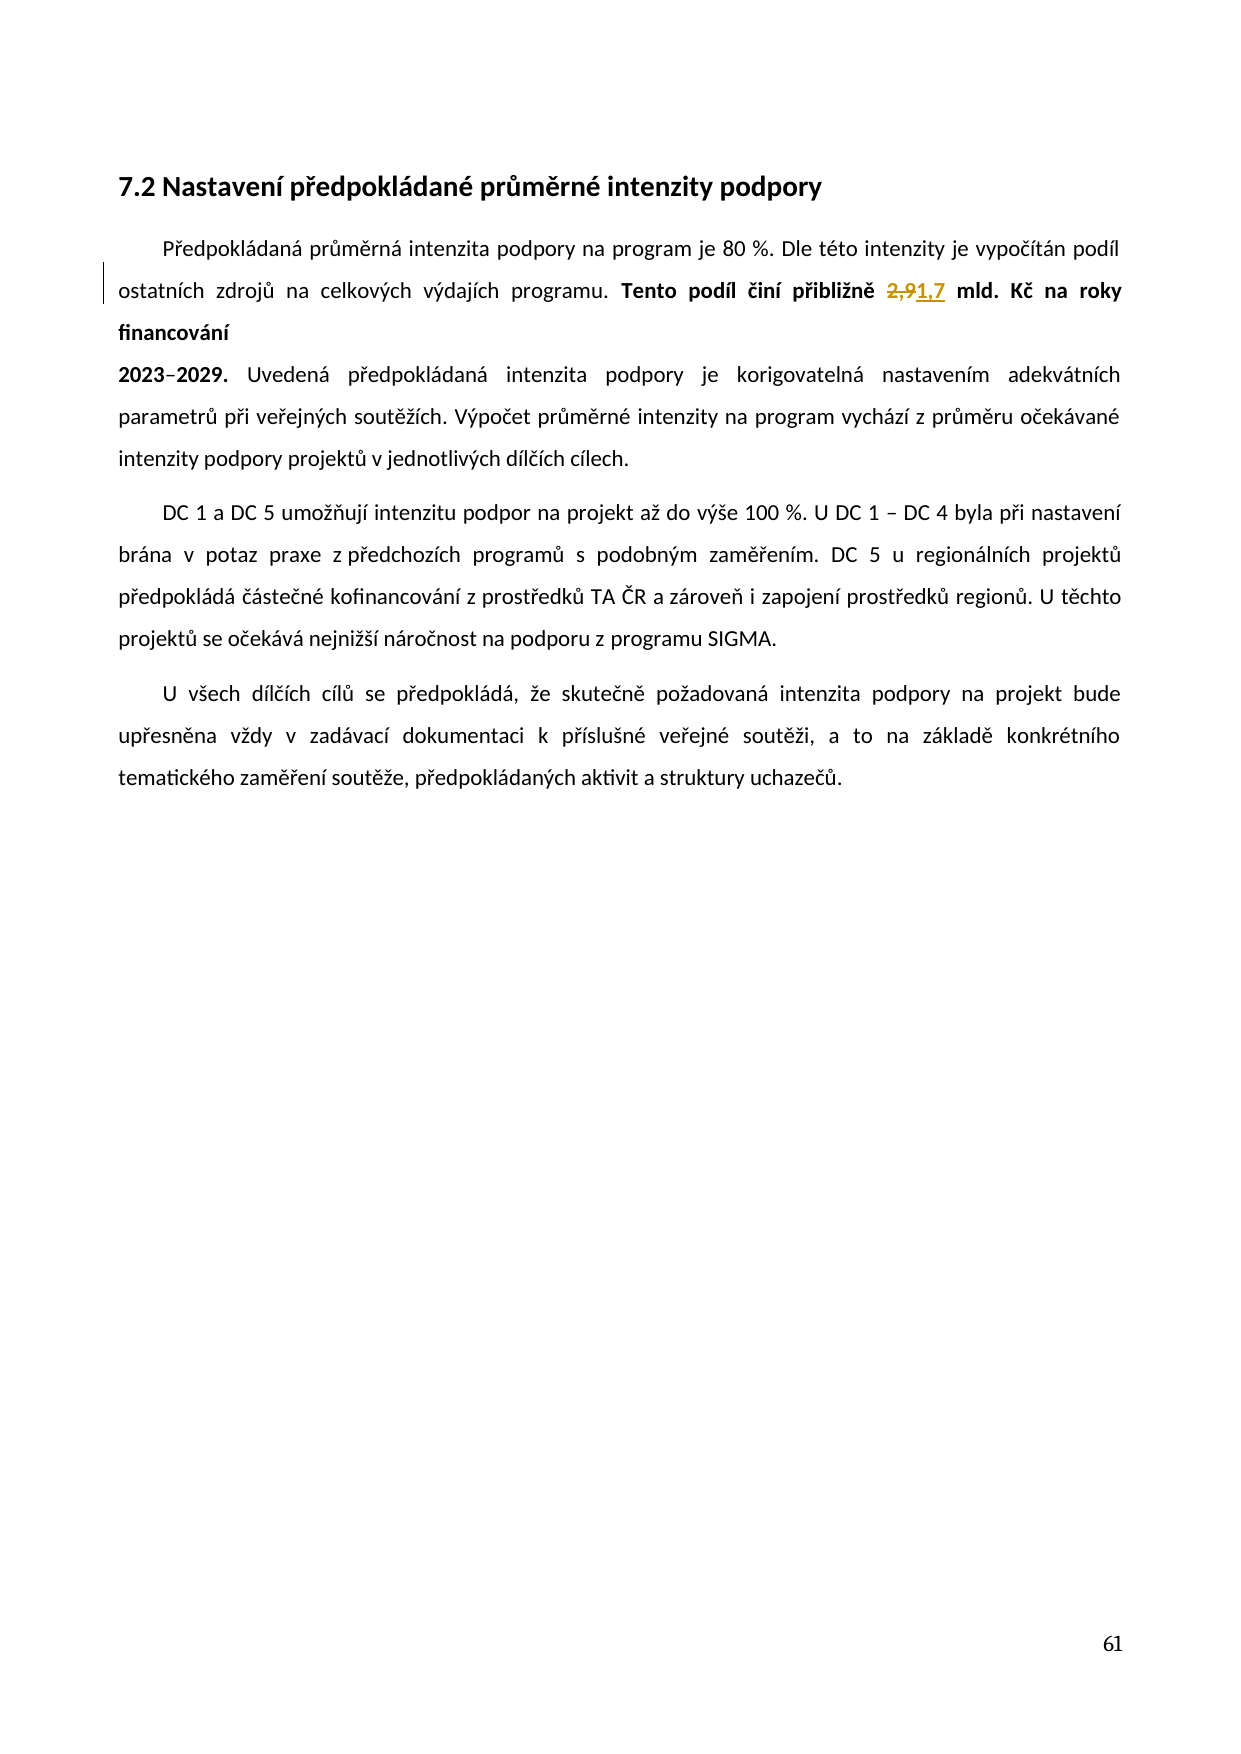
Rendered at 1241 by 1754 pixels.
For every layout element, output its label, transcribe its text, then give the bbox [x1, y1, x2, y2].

text DC 1 a DC 5 umožňují intenzitu podpor na projekt až do výše 100 %. U DC 1 – DC 4 byla při nastavení brána v potaz praxe z předchozích programů s podobným zaměřením. DC 5 u regionálních projektů předpokládá částečné kofinancování z prostředků TA ČR a zároveň i zapojení prostředků regionů. U těchto projektů se očekává nejnižší náročnost na podporu z programu SIGMA. [118, 498, 1122, 652]
subtitle 7.2 Nastavení předpokládané průměrné intenzity podpory [118, 168, 1122, 204]
text U všech dílčích cílů se předpokládá, že skutečně požadovaná intenzita podpory na projekt bude upřesněna vždy v zadávací dokumentaci k příslušné veřejné soutěži, a to na základě konkrétního tematického zaměření soutěže, předpokládaných aktivit a struktury uchazečů. [118, 679, 1122, 791]
text Předpokládaná průměrná intenzita podpory na program je 80 %. Dle této intenzity je vypočítán podíl ostatních zdrojů na celkových výdajích programu. Tento podíl činí přibližně mld. Kč na roky financování 2023–2029. Uvedená předpokládaná intenzita podpory je korigovatelná nastavením adekvátních parametrů při veřejných soutěžích. Výpočet průměrné intenzity na program vychází z průměru očekávané intenzity podpory projektů v jednotlivých dílčích cílech. [118, 234, 1122, 472]
